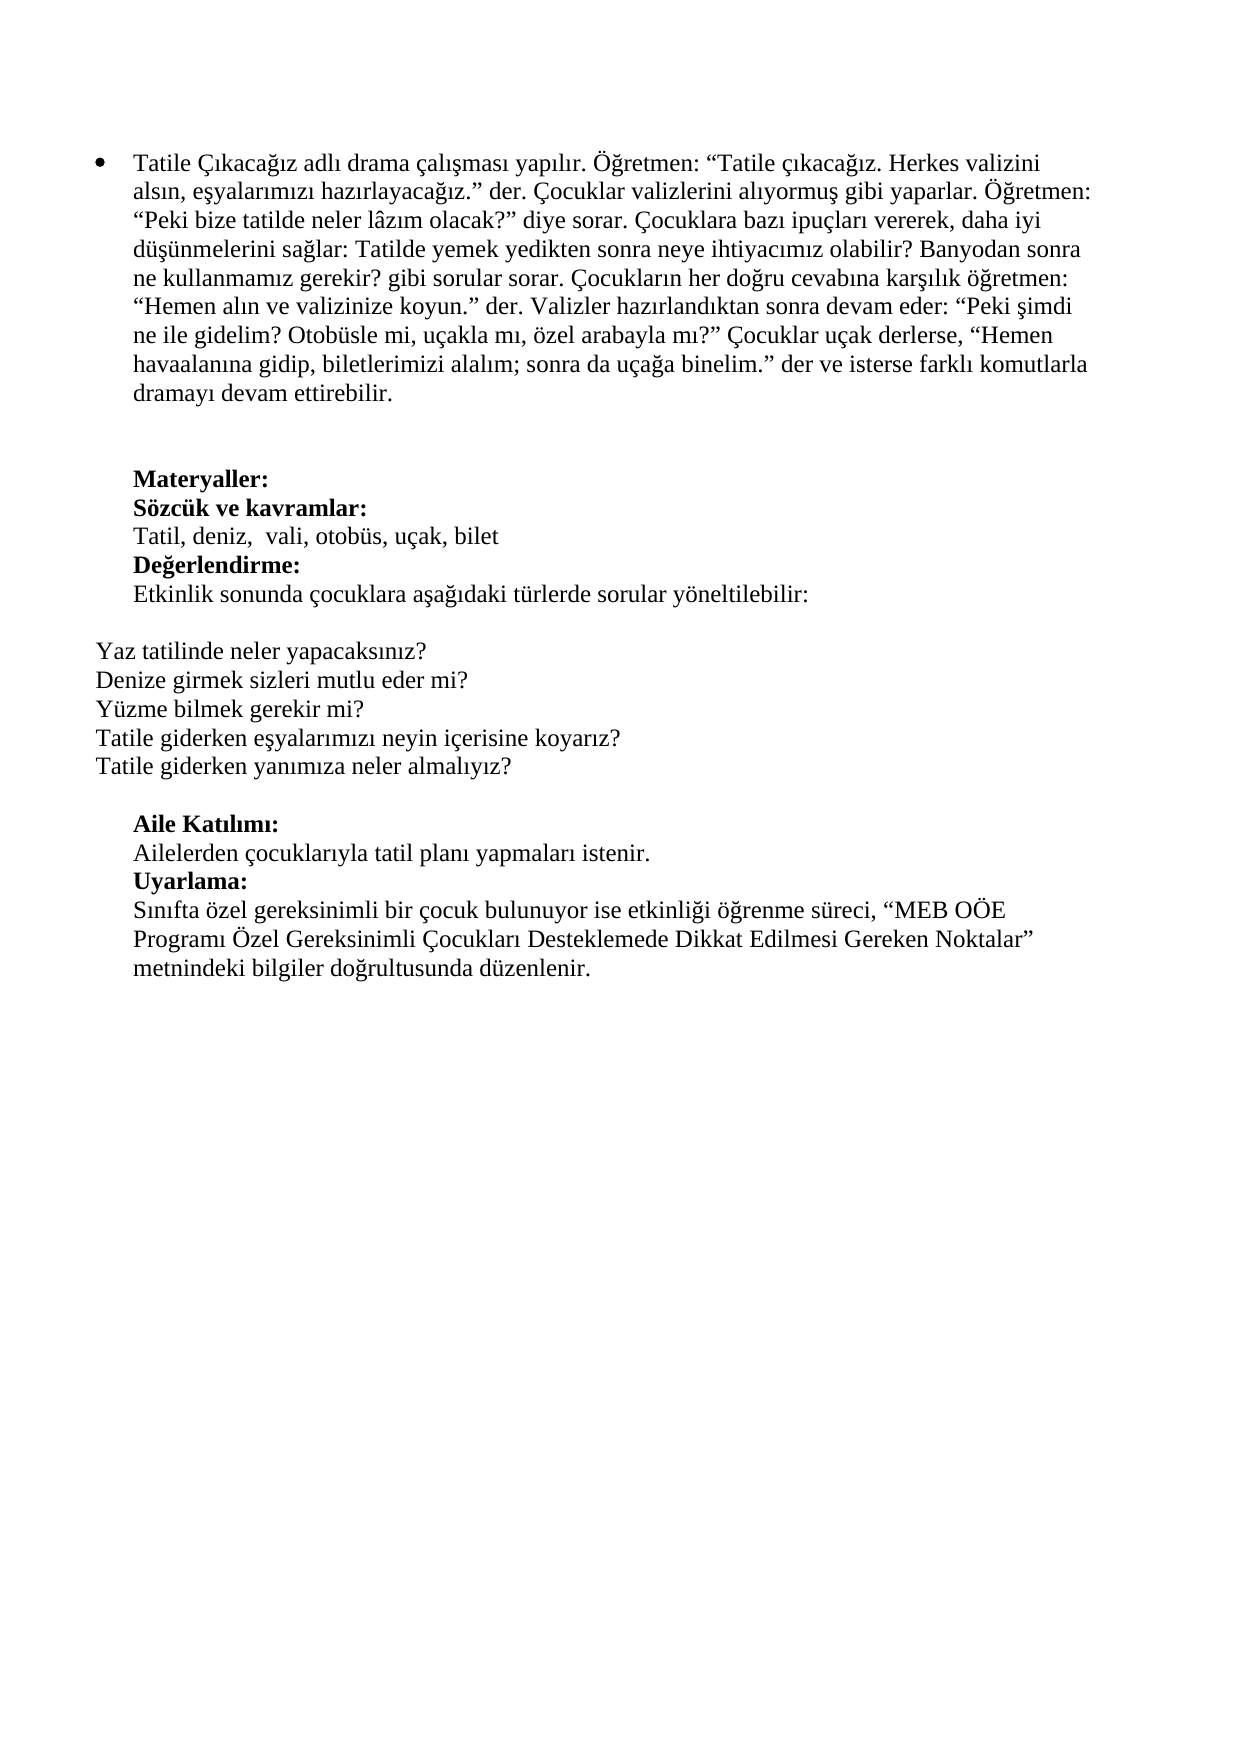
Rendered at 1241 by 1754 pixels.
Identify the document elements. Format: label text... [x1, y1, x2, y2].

text Uyarlama: [133, 866, 1093, 895]
text Denize girmek sizleri mutlu eder mi? [95, 665, 1093, 694]
text Sınıfta özel gereksinimli bir çocuk bulunuyor ise etkinliği öğrenme süreci, “MEB OÖE Programı Özel Gereksinimli Çocukları Desteklemede Dikkat Edilmesi Gereken Noktalar” metnindeki bilgiler doğrultusunda düzenlenir. [133, 895, 1093, 981]
text Materyaller: [133, 464, 1093, 493]
text Yaz tatilinde neler yapacaksınız? [95, 636, 1093, 665]
list Tatile Çıkacağız adlı drama çalışması yapılır. Öğretmen: “Tatile çıkacağız. Herkes valizini alsın, eşyalarımızı hazırlayacağız.” der. Çocuklar valizlerini alıyormuş gibi yaparlar. Öğretmen: “Peki bize tatilde neler lâzım olacak?” diye sorar. Çocuklara bazı ipuçları vererek, daha iyi düşünmelerini sağlar: Tatilde yemek yedikten sonra neye ihtiyacımız olabilir? Banyodan sonra ne kullanmamız gerekir? gibi sorular sorar. Çocukların her doğru cevabına karşılık öğretmen: “Hemen alın ve valizinize koyun.” der. Valizler hazırlandıktan sonra devam eder: “Peki şimdi ne ile gidelim? Otobüsle mi, uçakla mı, özel arabayla mı?” Çocuklar uçak derlerse, “Hemen havaalanına gidip, biletlerimizi alalım; sonra da uçağa binelim.” der ve isterse farklı komutlarla dramayı devam ettirebilir. [96, 148, 1093, 406]
text Tatil, deniz, vali, otobüs, uçak, bilet [133, 521, 1093, 550]
text Sözcük ve kavramlar: [133, 493, 1093, 521]
text Tatile giderken eşyalarımızı neyin içerisine koyarız? [95, 723, 1093, 751]
text Aile Katılımı: [133, 809, 1093, 838]
text Değerlendirme: [133, 550, 1093, 579]
text Etkinlik sonunda çocuklara aşağıdaki türlerde sorular yöneltilebilir: [133, 579, 1093, 608]
text Tatile giderken yanımıza neler almalıyız? [95, 751, 1093, 780]
text Ailelerden çocuklarıyla tatil planı yapmaları istenir. [133, 838, 1093, 866]
text Yüzme bilmek gerekir mi? [95, 694, 1093, 723]
